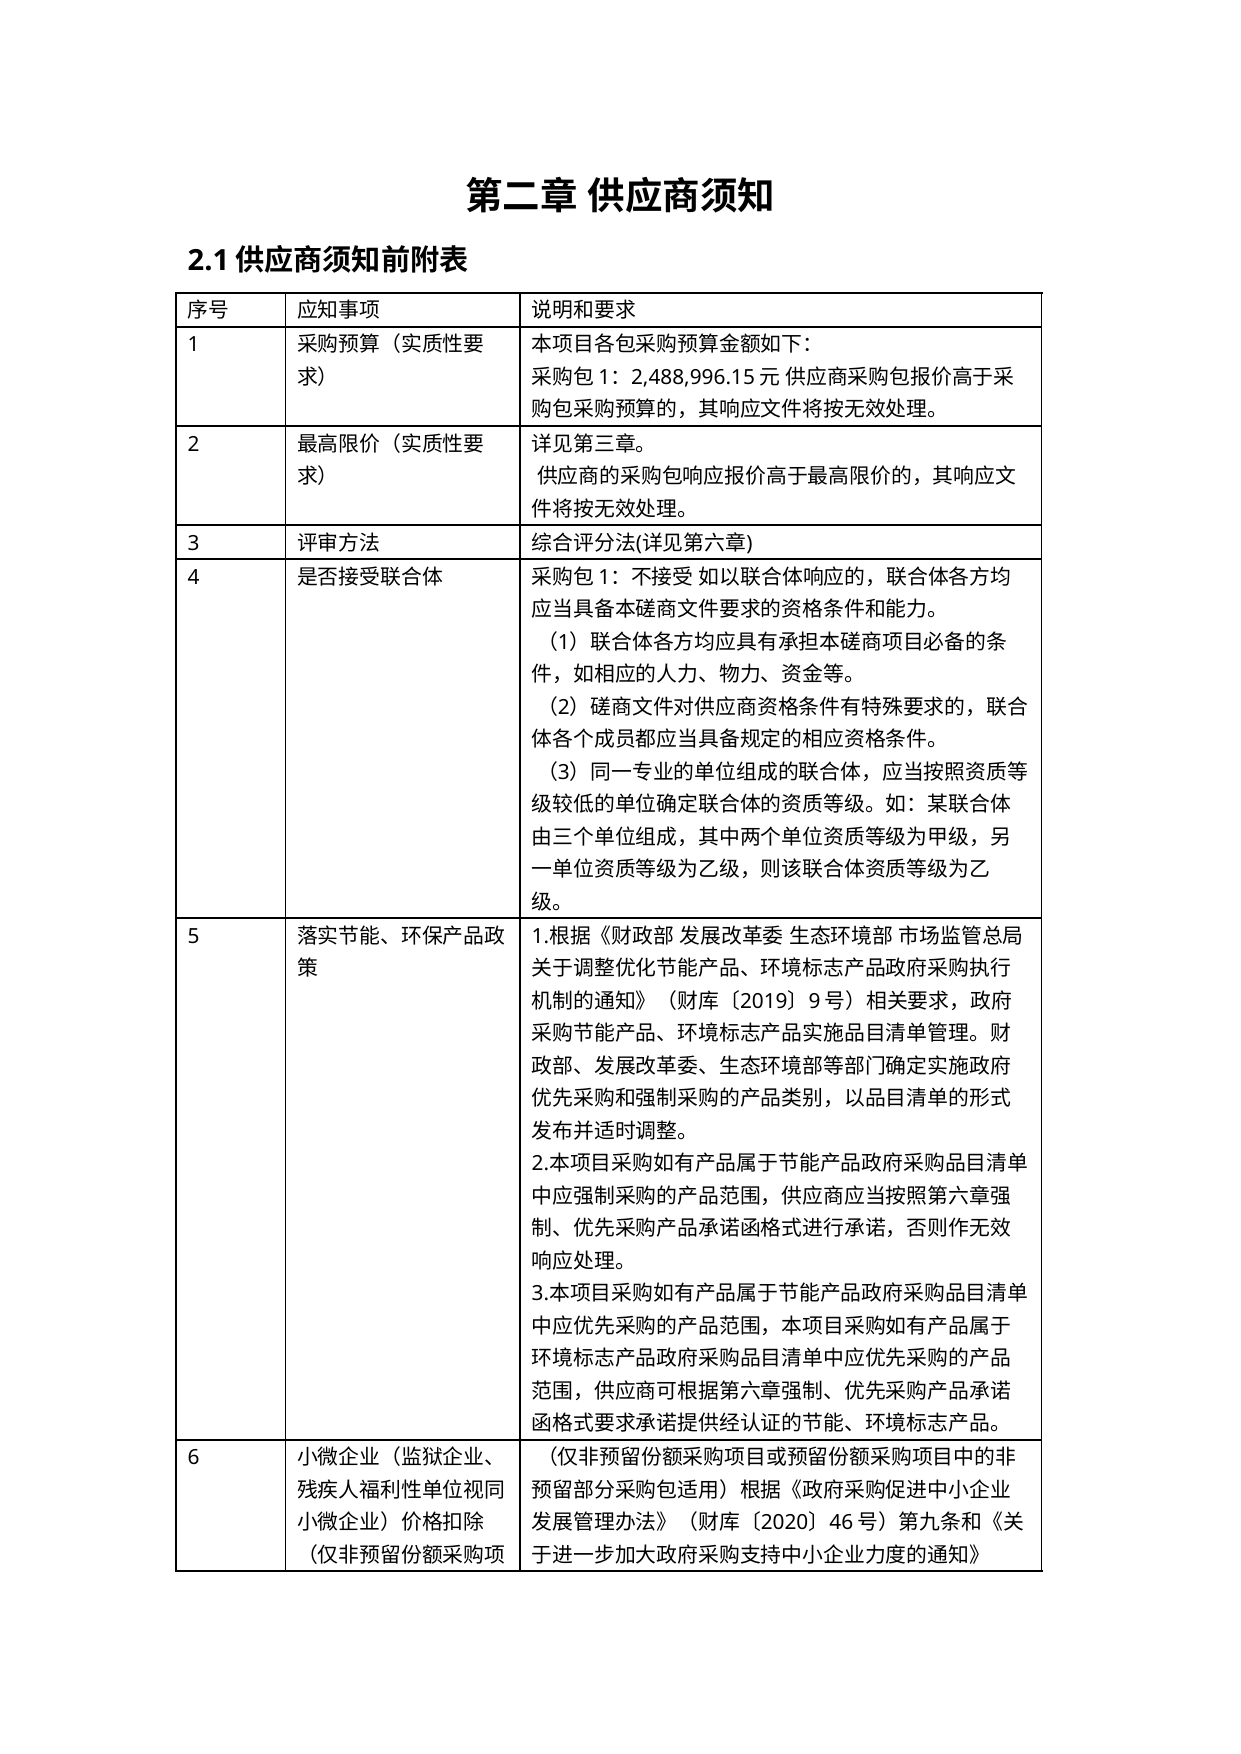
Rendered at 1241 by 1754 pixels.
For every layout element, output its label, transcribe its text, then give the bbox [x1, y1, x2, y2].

table_cell 评审方法 [286, 526, 519, 558]
table_cell 5 [177, 919, 285, 1439]
table_header 说明和要求 [521, 294, 1041, 326]
table_cell 详见第三章。 供应商的采购包响应报价高于最高限价的，其响应文件将按无效处理。 [521, 427, 1041, 524]
table_cell 3 [177, 526, 285, 558]
table_cell 4 [177, 560, 285, 917]
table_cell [521, 1441, 1041, 1570]
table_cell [286, 1441, 519, 1570]
table_cell 最高限价（实质性要求） [286, 427, 519, 524]
table_cell 本项目各包采购预算金额如下： 采购包1：2,488,996.15元 供应商采购包报价高于采购包采购预算的，其响应文件将按无效处理。 [521, 328, 1041, 425]
table_header 应知事项 [286, 294, 519, 326]
table_cell 综合评分法(详见第六章) [521, 526, 1041, 558]
table_cell 采购包1：不接受 如以联合体响应的，联合体各方均应当具备本磋商文件要求的资格条件和能力。 （1）联合体各方均应具有承担本磋商项目必备的条件，如相应的人力、物力、资金等。 （2）磋商文件对供应商资格条件有特殊要求的，联合体各个成员都应当具备规定的相应资格条件。 （3）同一专业的单位组成的联合体，应当按照资质等级较低的单位确定联合体的资质等级。如：某联合体由三个单位组成，其中两个单位资质等级为甲级，另一单位资质等级为乙级，则该联合体资质等级为乙级。 [521, 560, 1041, 917]
table_cell 采购预算（实质性要求） [286, 328, 519, 425]
text 2.1供应商须知前附表 [187, 227, 1053, 292]
table_cell 1 [177, 328, 285, 425]
table_cell 6 [177, 1441, 285, 1570]
table_header 序号 [177, 294, 285, 326]
table_cell 2 [177, 427, 285, 524]
table_cell 是否接受联合体 [286, 560, 519, 917]
table_cell 落实节能、环保产品政策 [286, 919, 519, 1439]
text 第二章 供应商须知 [187, 162, 1053, 227]
table_cell 1.根据《财政部 发展改革委 生态环境部 市场监管总局关于调整优化节能产品、环境标志产品政府采购执行机制的通知》（财库〔2019〕9号）相关要求，政府采购节能产品、环境标志产品实施品目清单管理。财政部、发展改革委、生态环境部等部门确定实施政府优先采购和强制采购的产品类别，以品目清单的形式发布并适时调整。 2.本项目采购如有产品属于节能产品政府采购品目清单中应强制采购的产品范围，供应商应当按照第六章强制、优先采购产品承诺函格式进行承诺，否则作无效响应处理。 3.本项目采购如有产品属于节能产品政府采购品目清单中应优先采购的产品范围，本项目采购如有产品属于环境标志产品政府采购品目清单中应优先采购的产品范围，供应商可根据第六章强制、优先采购产品承诺函格式要求承诺提供经认证的节能、环境标志产品。 [521, 919, 1041, 1439]
